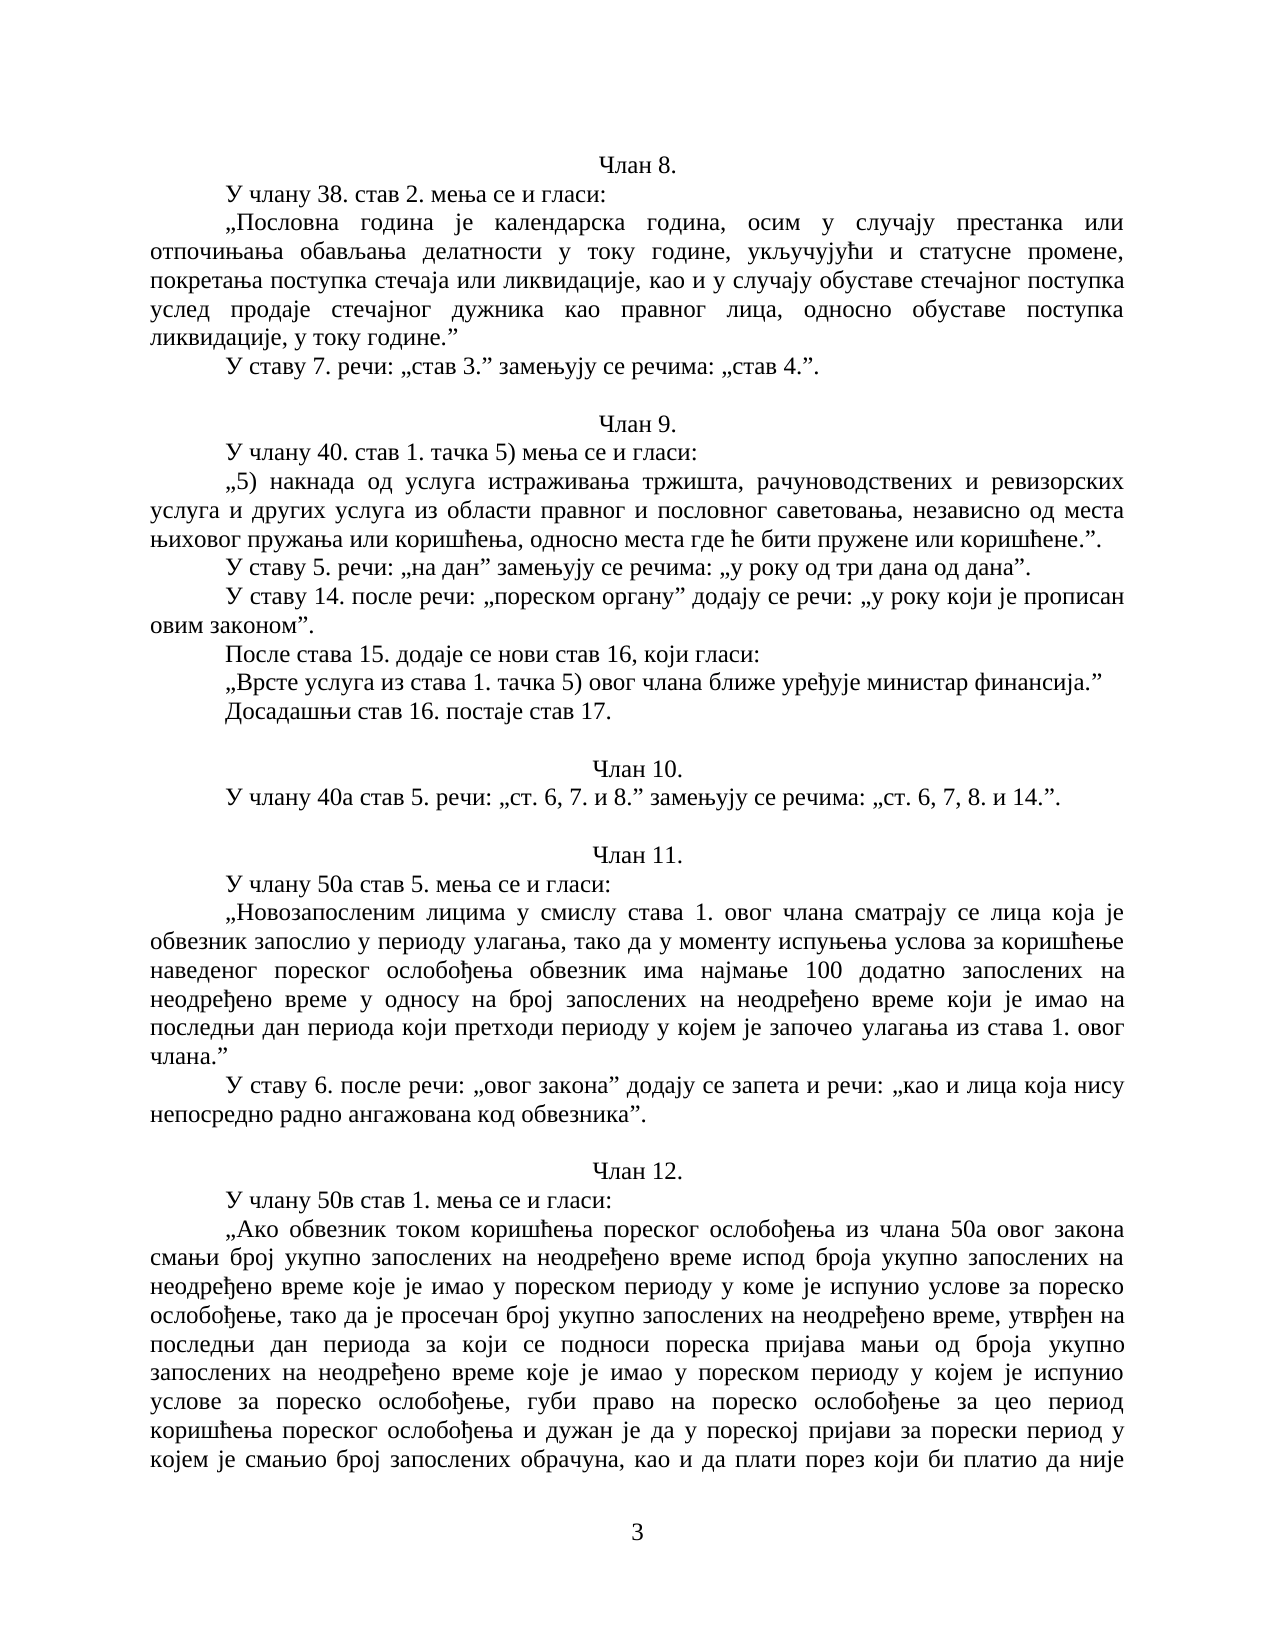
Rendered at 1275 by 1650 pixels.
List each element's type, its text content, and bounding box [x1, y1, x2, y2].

text После става 15. додаје се нови став 16, који гласи: [150, 639, 1125, 667]
text У члану 50а став 5. мења се и гласи: [150, 869, 1125, 897]
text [150, 1214, 1125, 1472]
text „Врсте услуга из става 1. тачка 5) овог члана ближе уређује министар финансија.” [150, 667, 1125, 696]
text „5) накнада од услуга истраживања тржишта, рачуноводствених и ревизорских услуга и других услуга из области правног и пословног саветовања, независно од места њиховог пружања или коришћења, односно места где ће бити пружене или коришћене.”. [150, 466, 1125, 552]
text Члан 10. [150, 754, 1125, 782]
text У члану 50в став 1. мења се и гласи: [150, 1185, 1125, 1214]
text У ставу 7. речи: „став 3.” замењују се речима: „став 4.”. [150, 351, 1125, 380]
text У ставу 6. после речи: „овог закона” додају се запета и речи: „као и лица која нису непосредно радно ангажована код обвезника”. [150, 1070, 1125, 1127]
text „Пословна година је календарска година, осим у случају престанка или отпочињања обављања делатности у току године, укључујући и статусне промене, покретања поступка стечаја или ликвидације, као и у случају обуставе стечајног поступка услед продаје стечајног дужника као правног лица, односно обуставе поступка ликвидације, у току године.” [150, 207, 1125, 351]
text У члану 38. став 2. мења се и гласи: [150, 179, 1125, 207]
text Члан 9. [150, 409, 1125, 437]
text Члан 8. [150, 150, 1125, 179]
text У ставу 5. речи: „на дан” замењују се речима: „у року од три дана од дана”. [150, 552, 1125, 581]
text У ставу 14. после речи: „пореском органу” додају се речи: „у року који је прописан овим законом”. [150, 581, 1125, 639]
text Досадашњи став 16. постаје став 17. [150, 696, 1125, 725]
text У члану 40. став 1. тачка 5) мења се и гласи: [150, 437, 1125, 466]
text „Новозапосленим лицима у смислу става 1. овог члана сматрају се лица која је обвезник запослио у периоду улагања, тако да у моменту испуњења услова за коришћење наведеног пореског ослобођења обвезник има најмање 100 додатно запослених на неодређено време у односу на број запослених на неодређено време који је имао на последњи дан периода који претходи периоду у којем је започео улагања из става 1. овог члана.” [150, 897, 1125, 1070]
text У члану 40а став 5. речи: „ст. 6, 7. и 8.” замењују се речима: „ст. 6, 7, 8. и 14.”. [150, 782, 1125, 811]
text Члан 12. [150, 1156, 1125, 1185]
text Члан 11. [150, 840, 1125, 869]
